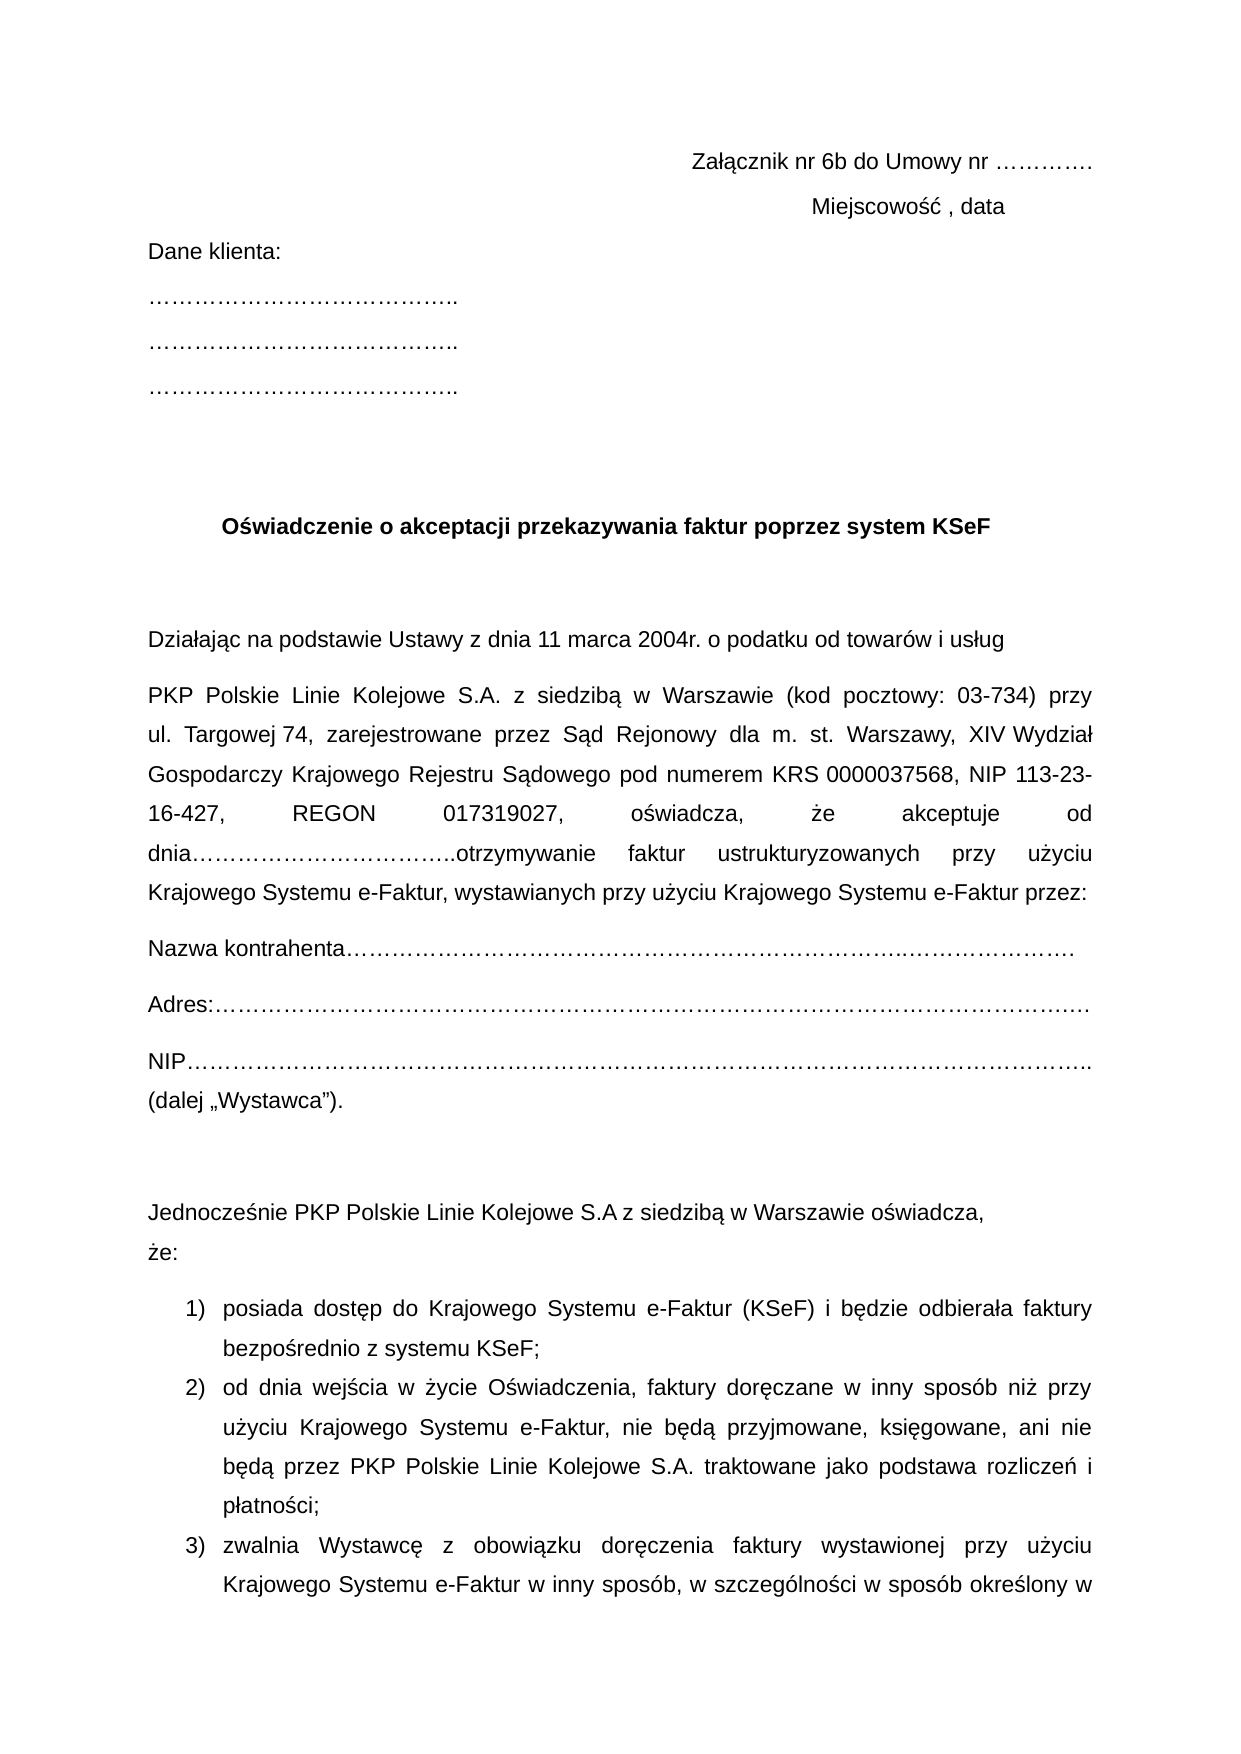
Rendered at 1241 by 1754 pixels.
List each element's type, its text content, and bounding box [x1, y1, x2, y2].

text ………………………………….. [148, 328, 1093, 354]
text Miejscowość , data [738, 193, 1093, 219]
text Jednocześnie PKP Polskie Linie Kolejowe S.A z siedzibą w Warszawie oświadcza, że: [148, 1199, 1093, 1265]
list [185, 1532, 1093, 1598]
text ………………………………….. [148, 373, 1093, 399]
list posiada dostęp do Krajowego Systemu e-Faktur (KSeF) i będzie odbierała faktury bezpośrednio z systemu KSeF; [185, 1295, 1093, 1361]
text PKP Polskie Linie Kolejowe S.A. z siedzibą w Warszawie (kod pocztowy: 03-734) przy ul. Targowej 74, zarejestrowane przez Sąd Rejonowy dla m. st. Warszawy, XIV Wydział Gospodarczy Krajowego Rejestru Sądowego pod numerem KRS 0000037568, NIP 113-23-16-427, REGON 017319027, oświadcza, że akceptuje od dnia……………………………..otrzymywanie faktur ustrukturyzowanych przy użyciu Krajowego Systemu e-Faktur, wystawianych przy użyciu Krajowego Systemu e-Faktur przez: [148, 682, 1093, 906]
text Oświadczenie o akceptacji przekazywania faktur poprzez system KSeF [148, 513, 1093, 540]
text NIP………………………………………………………………………………………………………..(dalej „Wystawca”). [148, 1048, 1093, 1113]
list od dnia wejścia w życie Oświadczenia, faktury doręczane w inny sposób niż przy użyciu Krajowego Systemu e-Faktur, nie będą przyjmowane, księgowane, ani nie będą przez PKP Polskie Linie Kolejowe S.A. traktowane jako podstawa rozliczeń i płatności; [185, 1374, 1093, 1519]
text Dane klienta: [148, 238, 1093, 264]
text Adres:………………………………………………………………………………………………….… [148, 991, 1093, 1018]
text Nazwa kontrahenta………………………………………………………………..…………………. [148, 935, 1093, 962]
text Działając na podstawie Ustawy z dnia 11 marca 2004r. o podatku od towarów i usług [148, 626, 1093, 652]
text Załącznik nr 6b do Umowy nr …………. [148, 148, 1093, 174]
text ………………………………….. [148, 283, 1093, 309]
